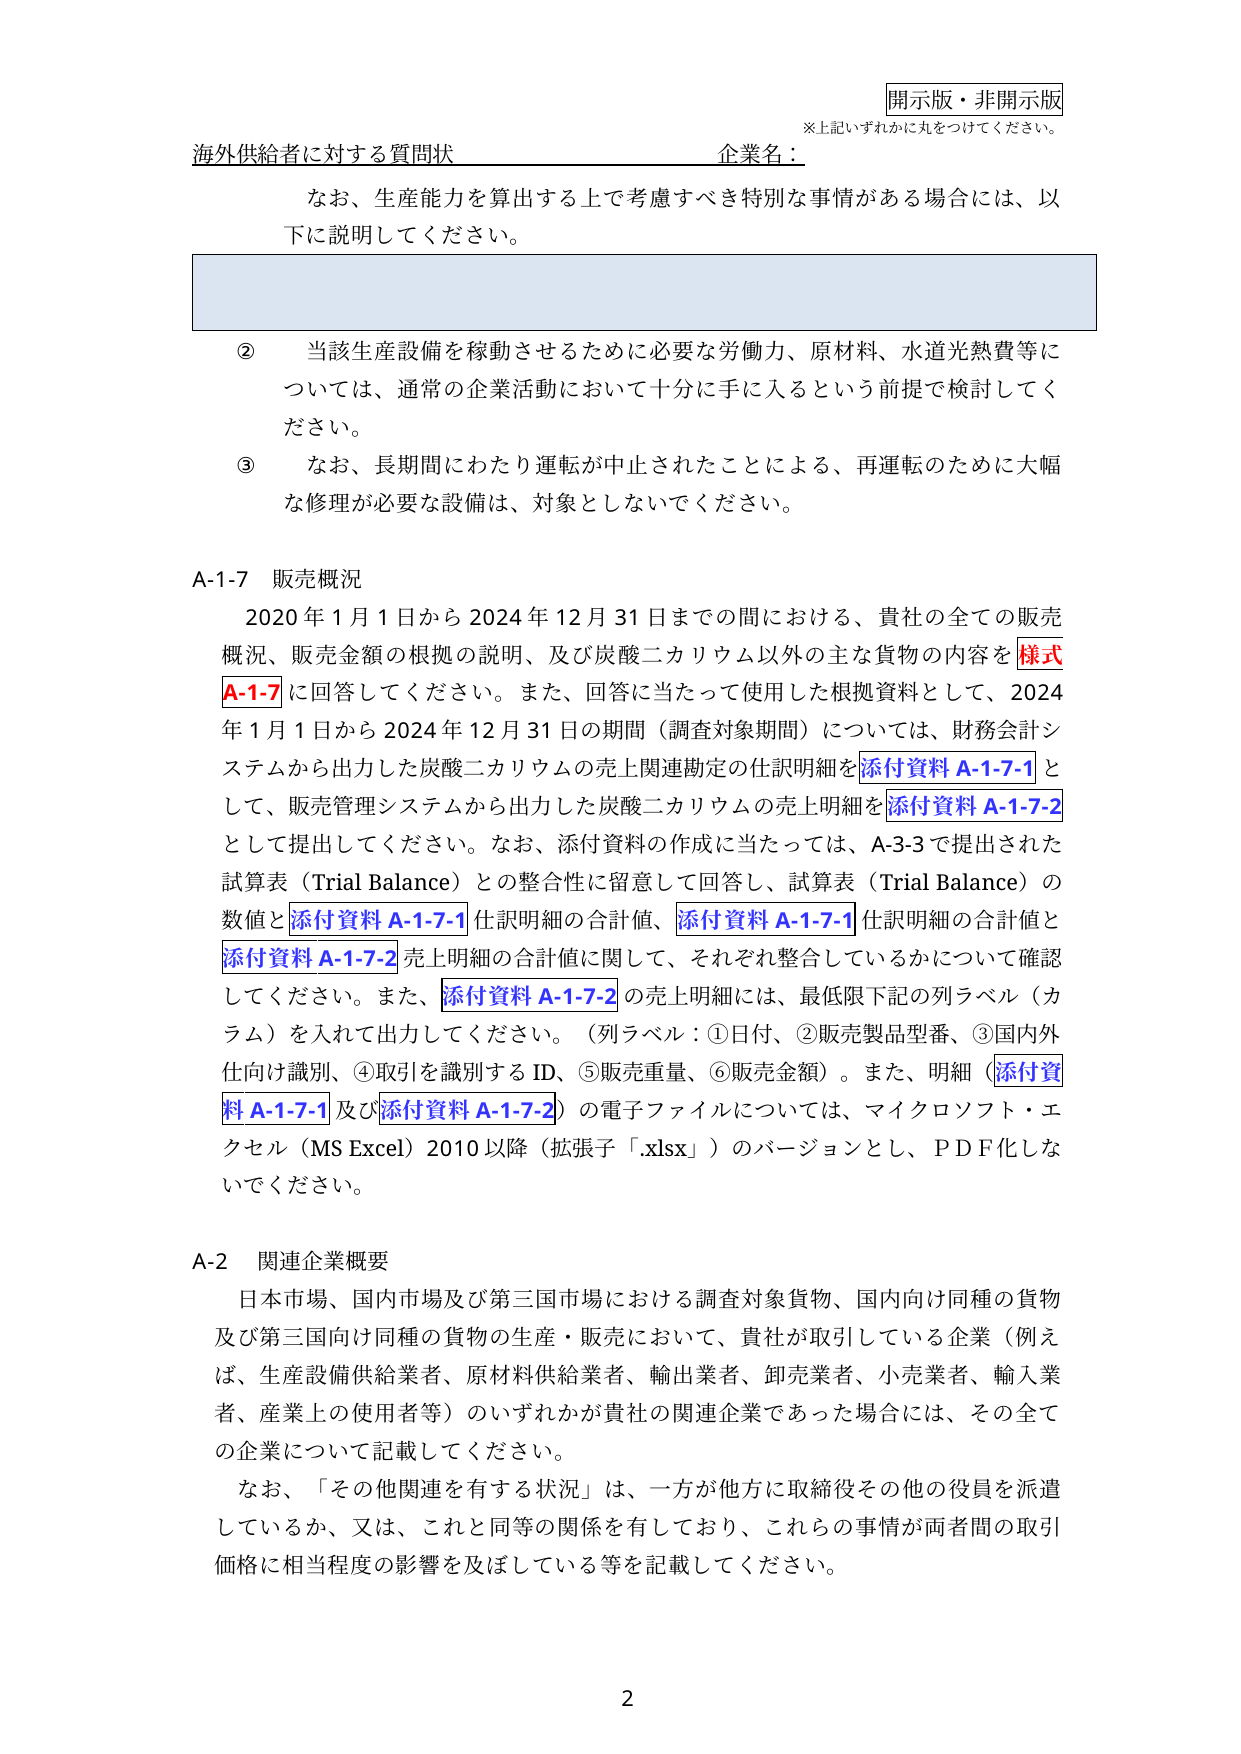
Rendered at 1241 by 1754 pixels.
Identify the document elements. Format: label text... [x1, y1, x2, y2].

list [236, 178, 1063, 253]
table_header [193, 255, 1096, 330]
text なお、「その他関連を有する状況」は、一方が他方に取締役その他の役員を派遣しているか、又は、これと同等の関係を有しており、これらの事情が両者間の取引価格に相当程度の影響を及ぼしている等を記載してください。 [214, 1469, 1063, 1583]
text 2020年1月1日から2024年12月31日までの間における、貴社の全ての販売概況、販売金額の根拠の説明、及び炭酸二カリウム以外の主な貨物の内容を様式A-1-7に回答してください。また、回答に当たって使用した根拠資料として、2024年1月1日から2024年12月31日の期間（調査対象期間）については、財務会計システムから出力した炭酸二カリウムの売上関連勘定の仕訳明細を添付資料A-1-7-1として、販売管理システムから出力した炭酸二カリウムの売上明細を添付資料A-1-7-2として提出してください。なお、添付資料の作成に当たっては、A-3-3で提出された試算表（Trial Balance）との整合性に留意して回答し、試算表（Trial Balance）の数値と添付資料A-1-7-1仕訳明細の合計値、添付資料A-1-7-1仕訳明細の合計値と添付資料A-1-7-2売上明細の合計値に関して、それぞれ整合しているかについて確認してください。また、添付資料A-1-7-2の売上明細には、最低限下記の列ラベル（カラム）を入れて出力してください。（列ラベル：①日付、②販売製品型番、③国内外仕向け識別、④取引を識別するID、⑤販売重量、⑥販売金額）。また、明細（添付資料A-1-7-1及び添付資料A-1-7-2）の電子ファイルについては、マイクロソフト・エクセル（MS Excel）2010以降（拡張子「.xlsx」）のバージョンとし、ＰＤＦ化しないでください。 [222, 597, 1063, 1203]
list 当該生産設備を稼動させるために必要な労働力、原材料、水道光熱費等については、通常の企業活動において十分に手に入るという前提で検討してください。 [236, 331, 1063, 445]
list なお、長期間にわたり運転が中止されたことによる、再運転のために大幅な修理が必要な設備は、対象としないでください。 [236, 445, 1063, 521]
list 関連企業概要 [192, 1241, 1063, 1279]
text A-1-7 販売概況 [192, 559, 1063, 597]
text 日本市場、国内市場及び第三国市場における調査対象貨物、国内向け同種の貨物及び第三国向け同種の貨物の生産・販売において、貴社が取引している企業（例えば、生産設備供給業者、原材料供給業者、輸出業者、卸売業者、小売業者、輸入業者、産業上の使用者等）のいずれかが貴社の関連企業であった場合には、その全ての企業について記載してください。 [214, 1279, 1063, 1469]
